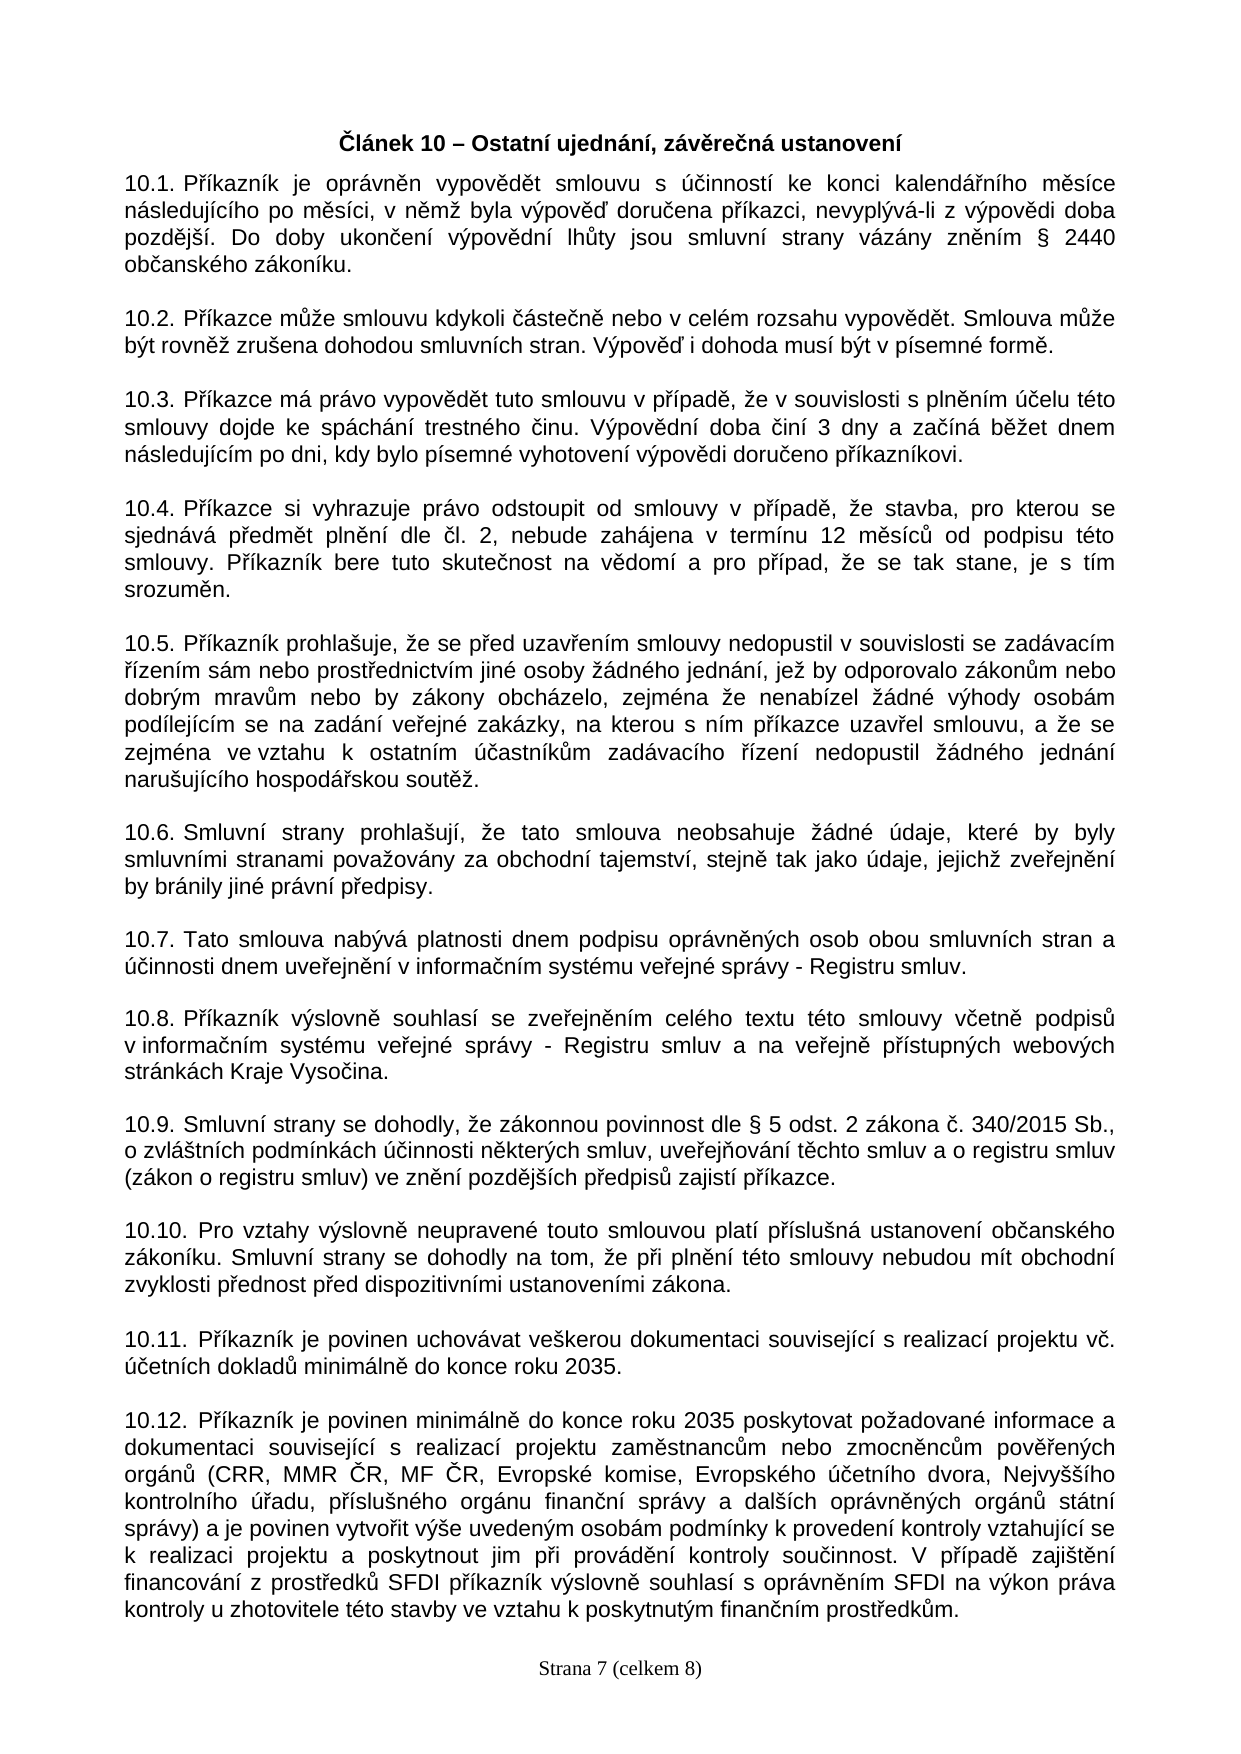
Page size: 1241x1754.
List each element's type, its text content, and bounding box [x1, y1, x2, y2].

list Příkazce může smlouvu kdykoli částečně nebo v celém rozsahu vypovědět. Smlouva může být rovněž zrušena dohodou smluvních stran. Výpověď i dohoda musí být v písemné formě. [124, 305, 1116, 359]
list Příkazník je povinen uchovávat veškerou dokumentaci související s realizací projektu vč. účetních dokladů minimálně do konce roku 2035. [124, 1325, 1116, 1379]
list Smluvní strany se dohodly, že zákonnou povinnost dle § 5 odst. 2 zákona č. 340/2015 Sb., o zvláštních podmínkách účinnosti některých smluv, uveřejňování těchto smluv a o registru smluv (zákon o registru smluv) ve znění pozdějších předpisů zajistí příkazce. [124, 1111, 1116, 1190]
list Příkazce si vyhrazuje právo odstoupit od smlouvy v případě, že stavba, pro kterou se sjednává předmět plnění dle čl. 2, nebude zahájena v termínu 12 měsíců od podpisu této smlouvy. Příkazník bere tuto skutečnost na vědomí a pro případ, že se tak stane, je s tím srozuměn. [124, 494, 1116, 603]
list Příkazník je oprávněn vypovědět smlouvu s účinností ke konci kalendářního měsíce následujícího po měsíci, v němž byla výpověď doručena příkazci, nevyplývá-li z výpovědi doba pozdější. Do doby ukončení výpovědní lhůty jsou smluvní strany vázány zněním § 2440 občanského zákoníku. [124, 169, 1116, 278]
list Příkazník prohlašuje, že se před uzavřením smlouvy nedopustil v souvislosti se zadávacím řízením sám nebo prostřednictvím jiné osoby žádného jednání, jež by odporovalo zákonům nebo dobrým mravům nebo by zákony obcházelo, zejména že nenabízel žádné výhody osobám podílejícím se na zadání veřejné zakázky, na kterou s ním příkazce uzavřel smlouvu, a že se zejména ve vztahu k ostatním účastníkům zadávacího řízení nedopustil žádného jednání narušujícího hospodářskou soutěž. [124, 630, 1116, 792]
list Pro vztahy výslovně neupravené touto smlouvou platí příslušná ustanovení občanského zákoníku. Smluvní strany se dohodly na tom, že při plnění této smlouvy nebudou mít obchodní zvyklosti přednost před dispozitivními ustanoveními zákona. [124, 1217, 1116, 1298]
list Příkazce má právo vypovědět tuto smlouvu v případě, že v souvislosti s plněním účelu této smlouvy dojde ke spáchání trestného činu. Výpovědní doba činí 3 dny a začíná běžet dnem následujícím po dni, kdy bylo písemné vyhotovení výpovědi doručeno příkazníkovi. [124, 386, 1116, 467]
list Příkazník výslovně souhlasí se zveřejněním celého textu této smlouvy včetně podpisů v informačním systému veřejné správy - Registru smluv a na veřejně přístupných webových stránkách Kraje Vysočina. [124, 1005, 1116, 1084]
list Tato smlouva nabývá platnosti dnem podpisu oprávněných osob obou smluvních stran a účinnosti dnem uveřejnění v informačním systému veřejné správy - Registru smluv. [124, 926, 1116, 979]
list Příkazník je povinen minimálně do konce roku 2035 poskytovat požadované informace a dokumentaci související s realizací projektu zaměstnancům nebo zmocněncům pověřených orgánů (CRR, MMR ČR, MF ČR, Evropské komise, Evropského účetního dvora, Nejvyššího kontrolního úřadu, příslušného orgánu finanční správy a dalších oprávněných orgánů státní správy) a je povinen vytvořit výše uvedeným osobám podmínky k provedení kontroly vztahující se k realizaci projektu a poskytnout jim při provádění kontroly součinnost. V případě zajištění financování z prostředků SFDI příkazník výslovně souhlasí s oprávněním SFDI na výkon práva kontroly u zhotovitele této stavby ve vztahu k poskytnutým finančním prostředkům. [124, 1407, 1116, 1623]
list Smluvní strany prohlašují, že tato smlouva neobsahuje žádné údaje, které by byly smluvními stranami považovány za obchodní tajemství, stejně tak jako údaje, jejichž zveřejnění by bránily jiné právní předpisy. [124, 819, 1116, 900]
text Článek 10 – Ostatní ujednání, závěrečná ustanovení [124, 130, 1116, 157]
